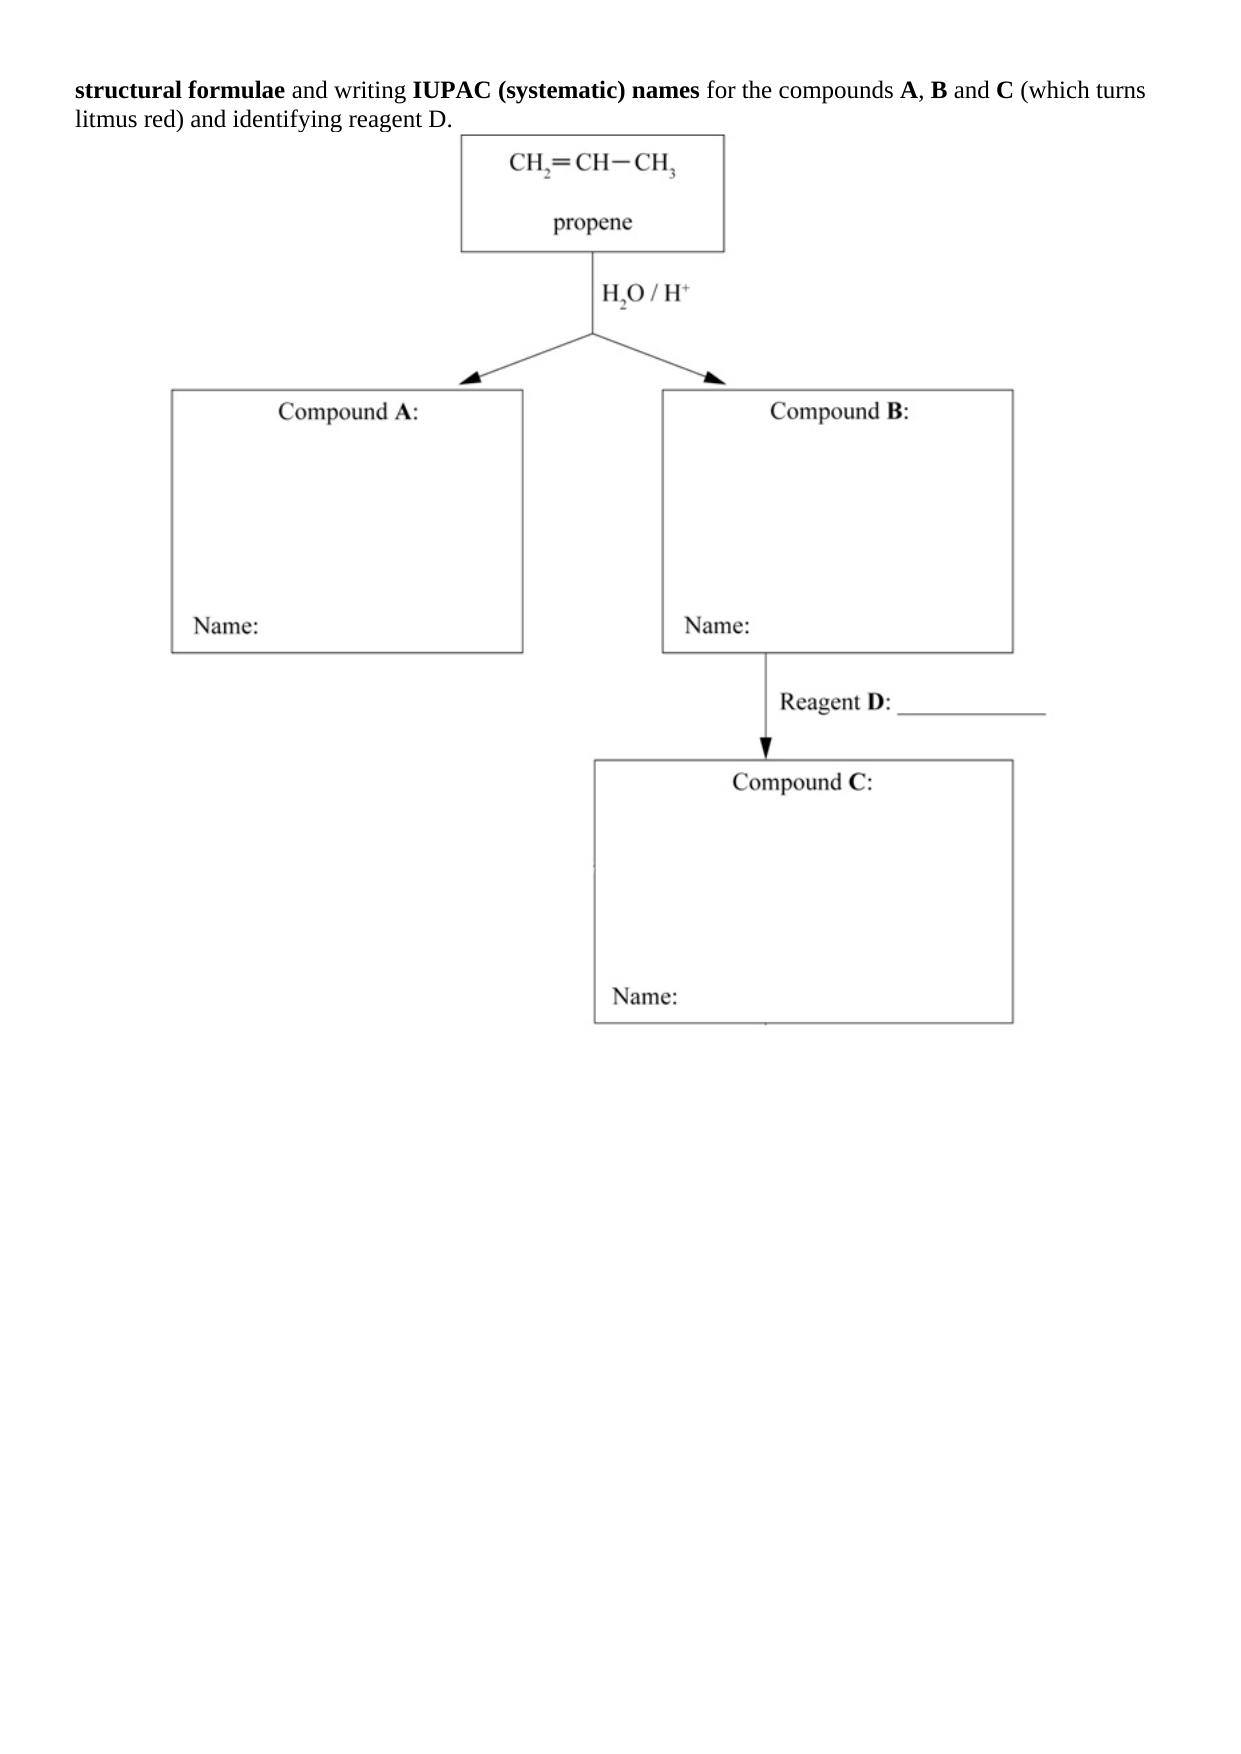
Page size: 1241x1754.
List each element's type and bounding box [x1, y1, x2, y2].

text [75, 75, 1165, 132]
picture [168, 132, 1072, 1041]
